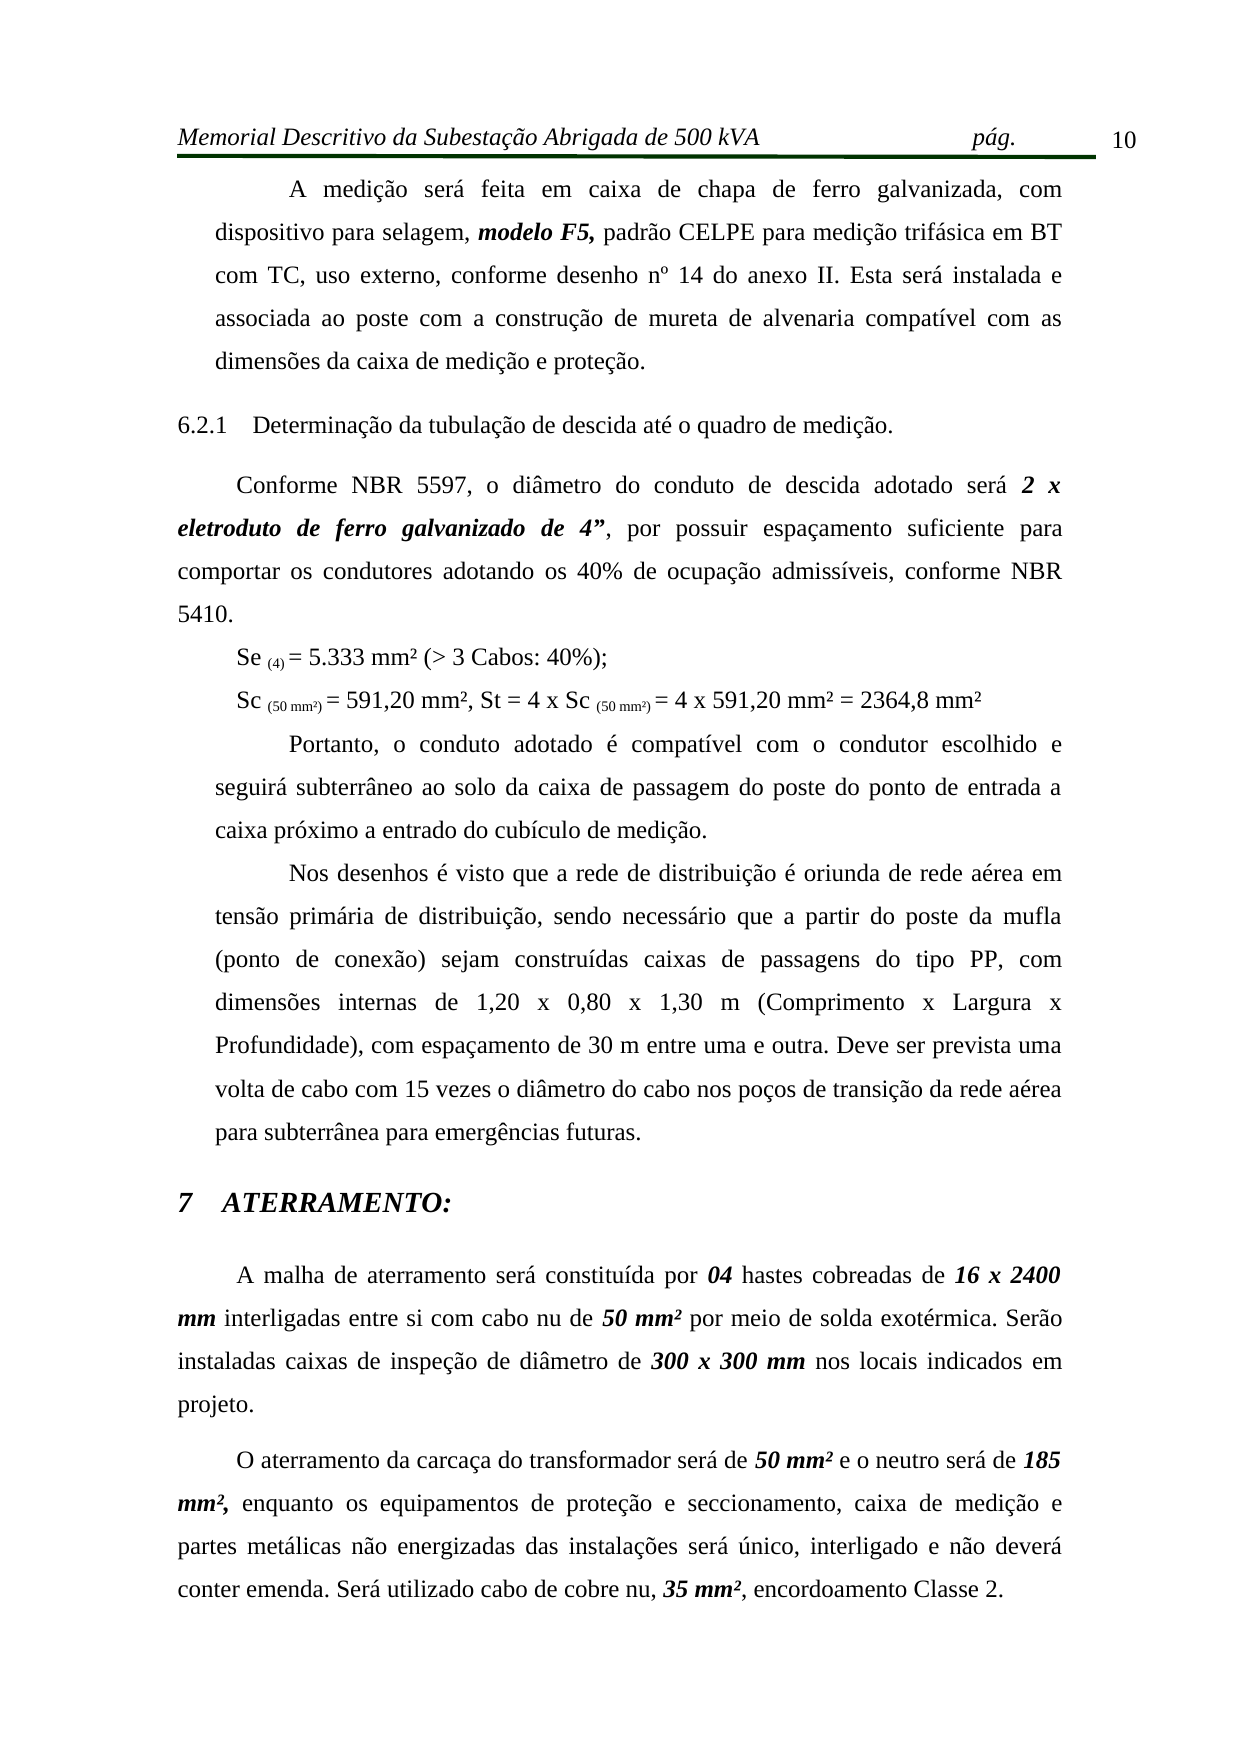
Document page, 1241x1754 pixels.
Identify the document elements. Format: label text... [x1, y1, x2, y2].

text O aterramento da carcaça do transformador será de 50 mm² e o neutro será de 185 mm², enquanto os equipamentos de proteção e seccionamento, caixa de medição e partes metálicas não energizadas das instalações será único, interligado e não deverá conter emenda. Será utilizado cabo de cobre nu, 35 mm², encordoamento Classe 2. [177, 1445, 1063, 1603]
text A malha de aterramento será constituída por 04 hastes cobreadas de 16 x 2400 mm interligadas entre si com cabo nu de 50 mm² por meio de solda exotérmica. Serão instaladas caixas de inspeção de diâmetro de 300 x 300 mm nos locais indicados em projeto. [177, 1260, 1063, 1418]
text Nos desenhos é visto que a rede de distribuição é oriunda de rede aérea em tensão primária de distribuição, sendo necessário que a partir do poste da mufla (ponto de conexão) sejam construídas caixas de passagens do tipo PP, com dimensões internas de 1,20 x 0,80 x 1,30 m (Comprimento x Largura x Profundidade), com espaçamento de 30 m entre uma e outra. Deve ser prevista uma volta de cabo com 15 vezes o diâmetro do cabo nos poços de transição da rede aérea para subterrânea para emergências futuras. [215, 858, 1063, 1146]
subtitle ATERRAMENTO: [177, 1185, 1063, 1218]
text Portanto, o conduto adotado é compatível com o condutor escolhido e seguirá subterrâneo ao solo da caixa de passagem do poste do ponto de entrada a caixa próximo a entrado do cubículo de medição. [215, 729, 1063, 844]
text Se (4) = 5.333 mm² (> 3 Cabos: 40%); [177, 642, 1063, 671]
text Conforme NBR 5597, o diâmetro do conduto de descida adotado será 2 x eletroduto de ferro galvanizado de 4”, por possuir espaçamento suficiente para comportar os condutores adotando os 40% de ocupação admissíveis, conforme NBR 5410. [177, 470, 1063, 628]
subtitle Determinação da tubulação de descida até o quadro de medição. [177, 410, 1063, 439]
text A medição será feita em caixa de chapa de ferro galvanizada, com dispositivo para selagem, modelo F5, padrão CELPE para medição trifásica em BT com TC, uso externo, conforme desenho nº 14 do anexo II. Esta será instalada e associada ao poste com a construção de mureta de alvenaria compatível com as dimensões da caixa de medição e proteção. [215, 150, 1063, 375]
text Sc (50 mm²) = 591,20 mm², St = 4 x Sc (50 mm²) = 4 x 591,20 mm² = 2364,8 mm² [177, 686, 1063, 714]
